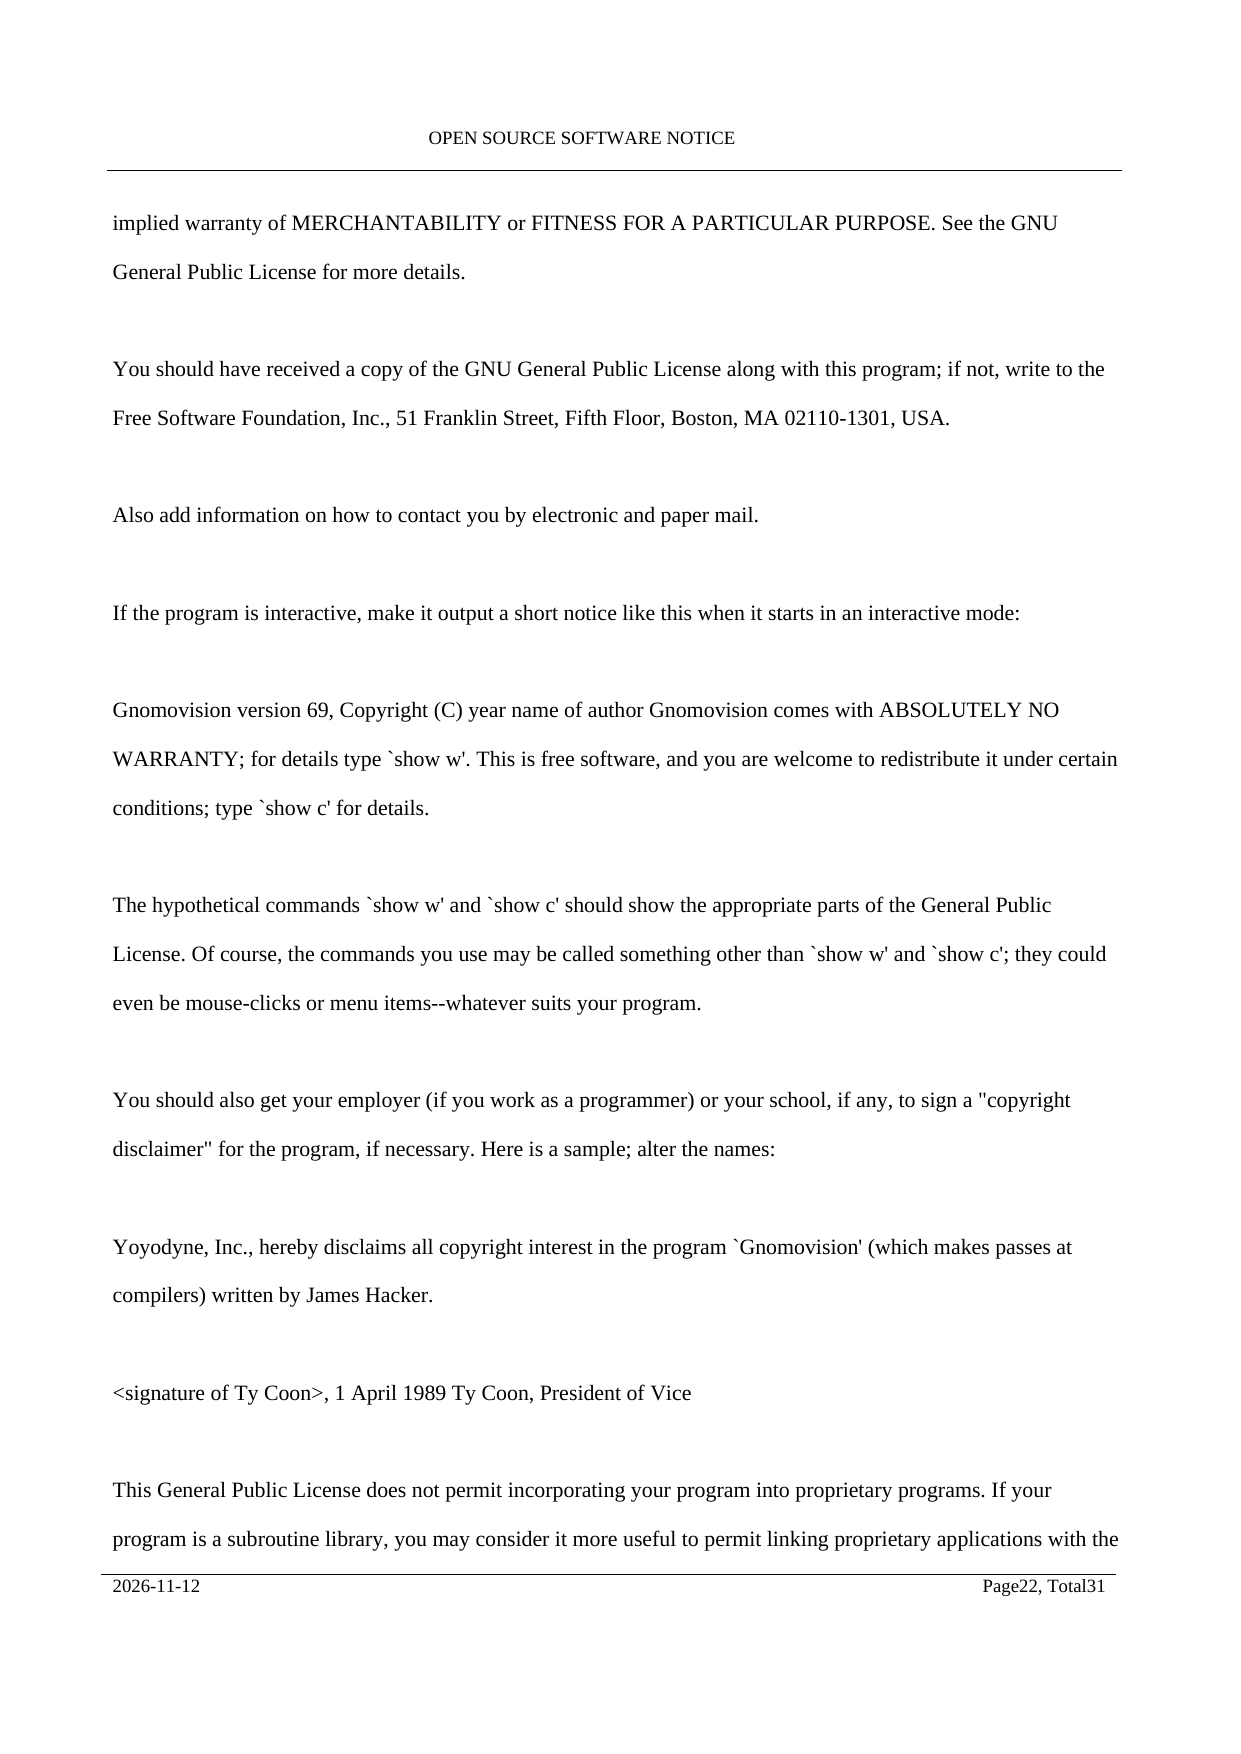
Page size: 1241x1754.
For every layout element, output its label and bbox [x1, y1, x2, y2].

text [112, 206, 1128, 1555]
